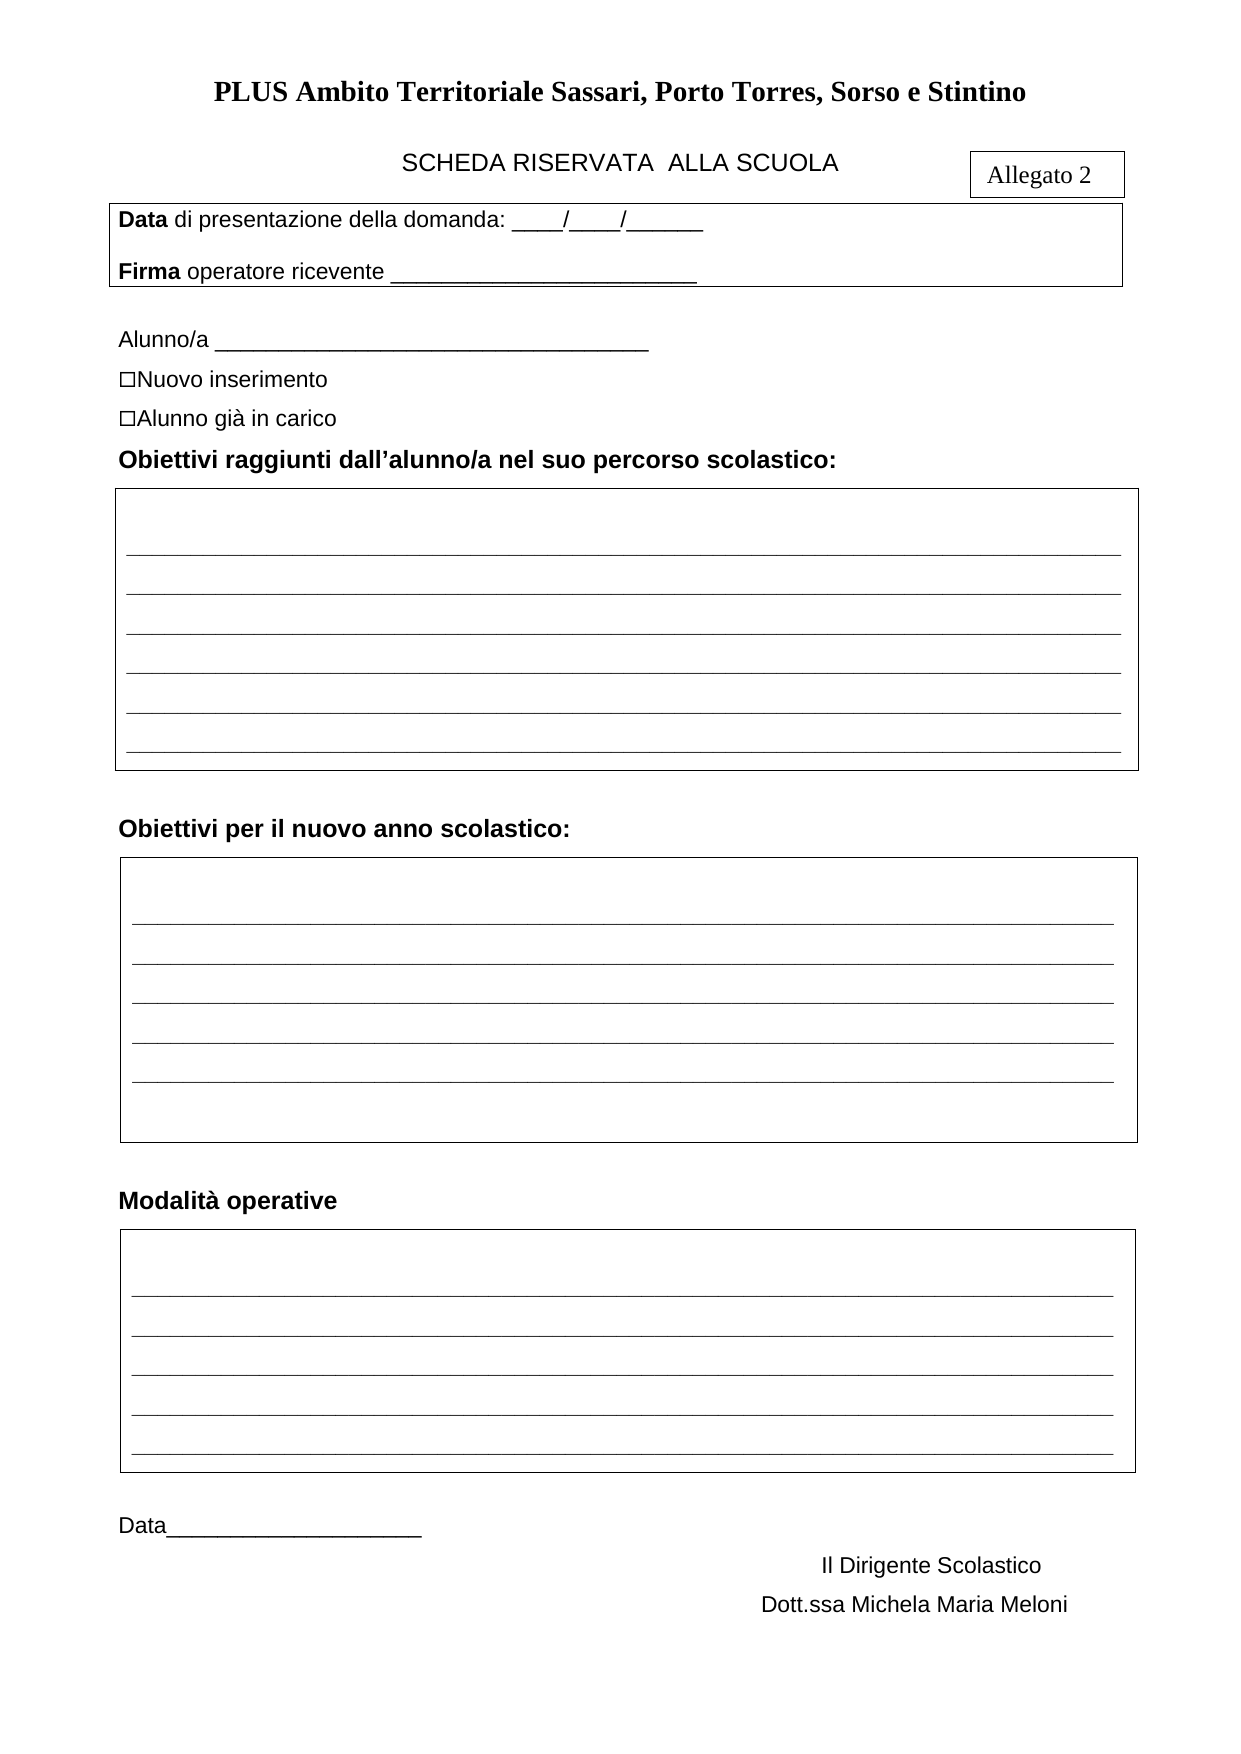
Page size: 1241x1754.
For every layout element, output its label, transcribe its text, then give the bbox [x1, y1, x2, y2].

text Dott.ssa Michela Maria Meloni [118, 1591, 1122, 1618]
list Nuovo inserimento [118, 366, 1122, 392]
text Modalità operative [118, 1186, 1122, 1215]
text Data____________________ [118, 1512, 1122, 1539]
list Alunno/a __________________________________ [118, 326, 1122, 352]
table_header _________________________________________________________________________________________________________________________________________________________________________________________________________________________________________________________________________________________________________________________________________________________________________________________________ [121, 1230, 1135, 1472]
text Obiettivi raggiunti dall’alunno/a nel suo percorso scolastico: [118, 444, 1122, 473]
text SCHEDA RISERVATA ALLA SCUOLA [118, 148, 1122, 176]
text Obiettivi per il nuovo anno scolastico: [118, 814, 1122, 843]
table_header ____________________________________________________________________________________________________________________________________________________________________________________________________________________________________________________________________________________________________________________________________________________________________________________________________________________________________________________________________________________ [116, 489, 1138, 770]
text Firma operatore ricevente ________________________ [110, 255, 1122, 286]
text Data di presentazione della domanda: ____/____/______ [110, 204, 1122, 232]
text Il Dirigente Scolastico [118, 1552, 1122, 1578]
list Alunno già in carico [118, 405, 1122, 431]
table_header _________________________________________________________________________________________________________________________________________________________________________________________________________________________________________________________________________________________________________________________________________________________________________________________________ [121, 858, 1137, 1142]
